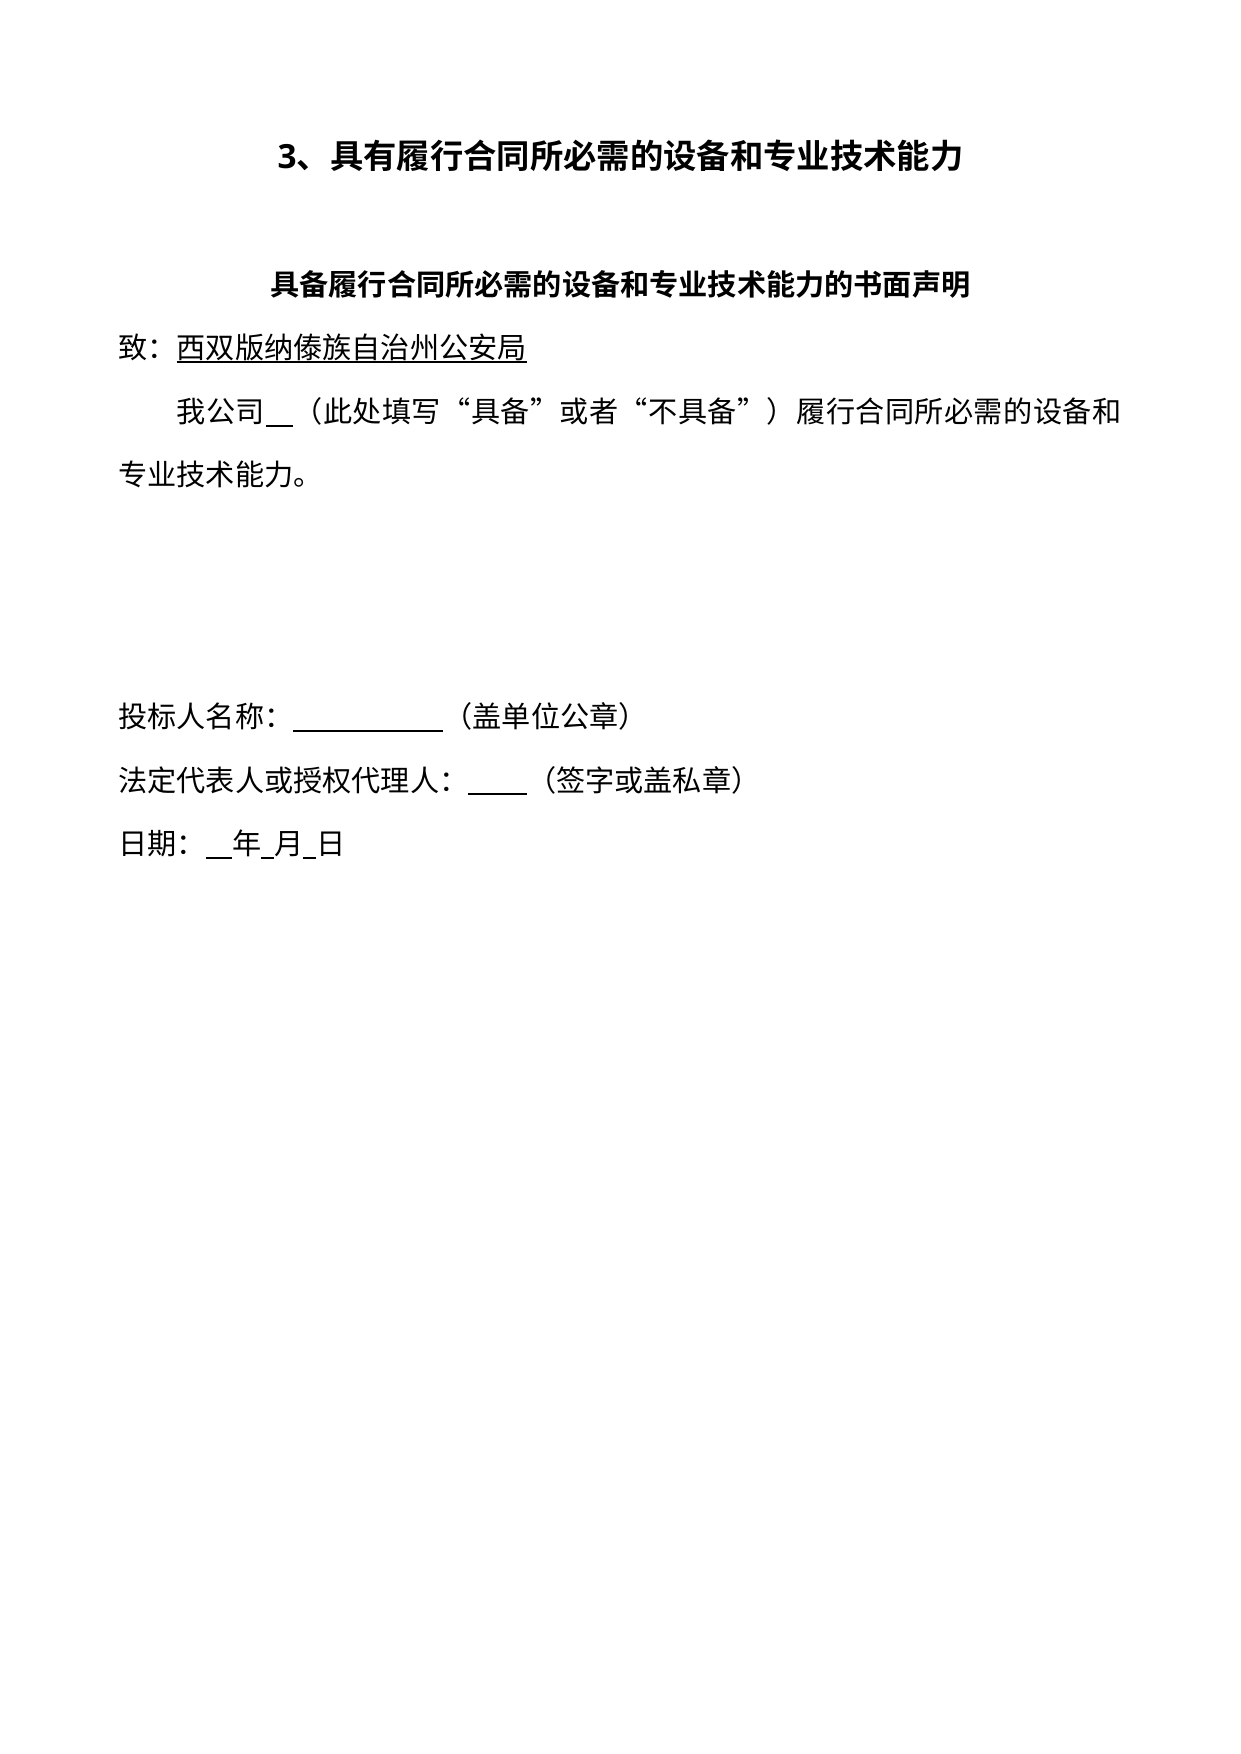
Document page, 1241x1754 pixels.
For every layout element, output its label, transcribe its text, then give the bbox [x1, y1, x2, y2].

text 投标人名称： （盖单位公章） [118, 694, 1122, 736]
text 我公司 （此处填写“具备”或者“不具备”）履行合同所必需的设备和专业技术能力。 [118, 388, 1122, 494]
text 具备履行合同所必需的设备和专业技术能力的书面声明 [118, 262, 1122, 304]
text 日期： 年 月 日 [118, 821, 1122, 863]
text 法定代表人或授权代理人： （签字或盖私章） [118, 757, 1122, 799]
subtitle 3、具有履行合同所必需的设备和专业技术能力 [118, 129, 1122, 178]
text 致：西双版纳傣族自治州公安局 [118, 325, 1122, 367]
